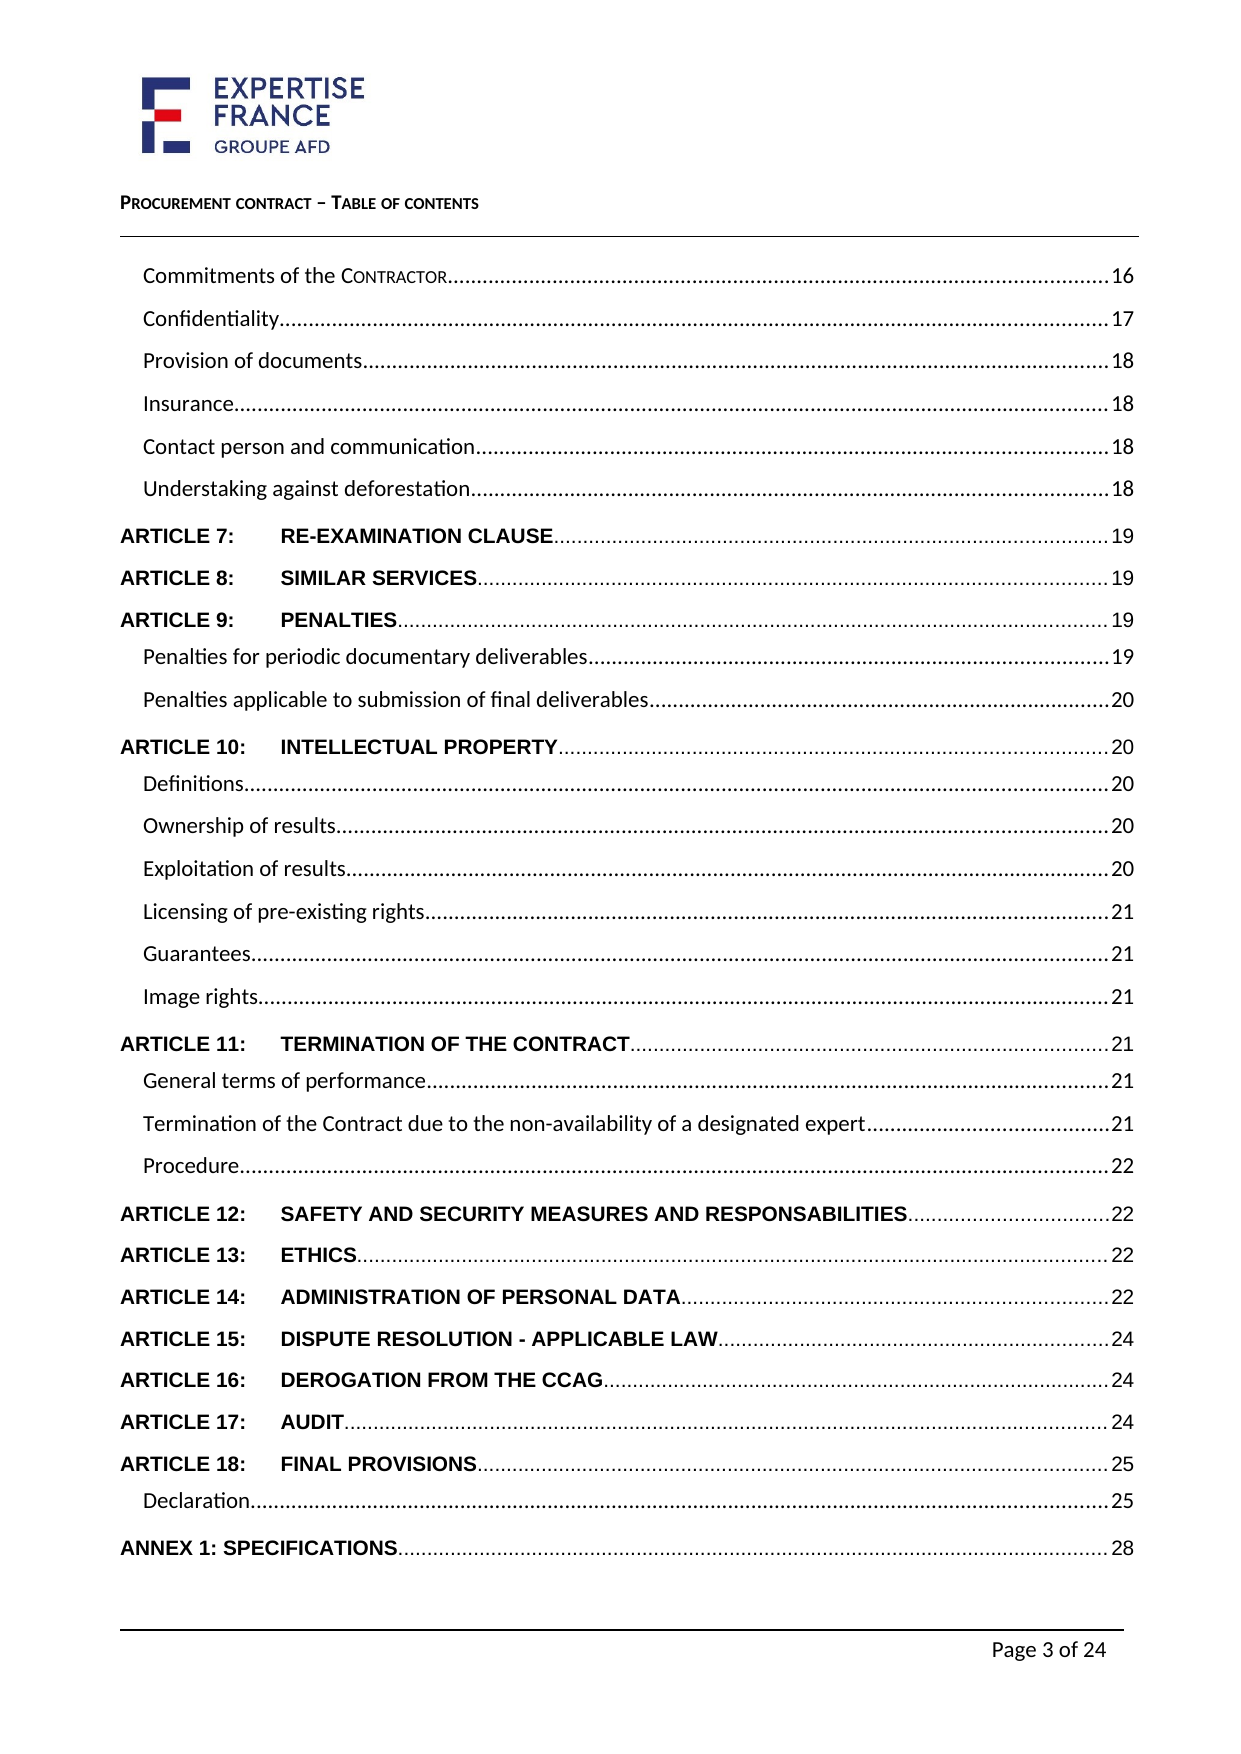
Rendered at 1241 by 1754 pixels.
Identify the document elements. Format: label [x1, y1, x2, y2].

picture [120, 45, 391, 184]
